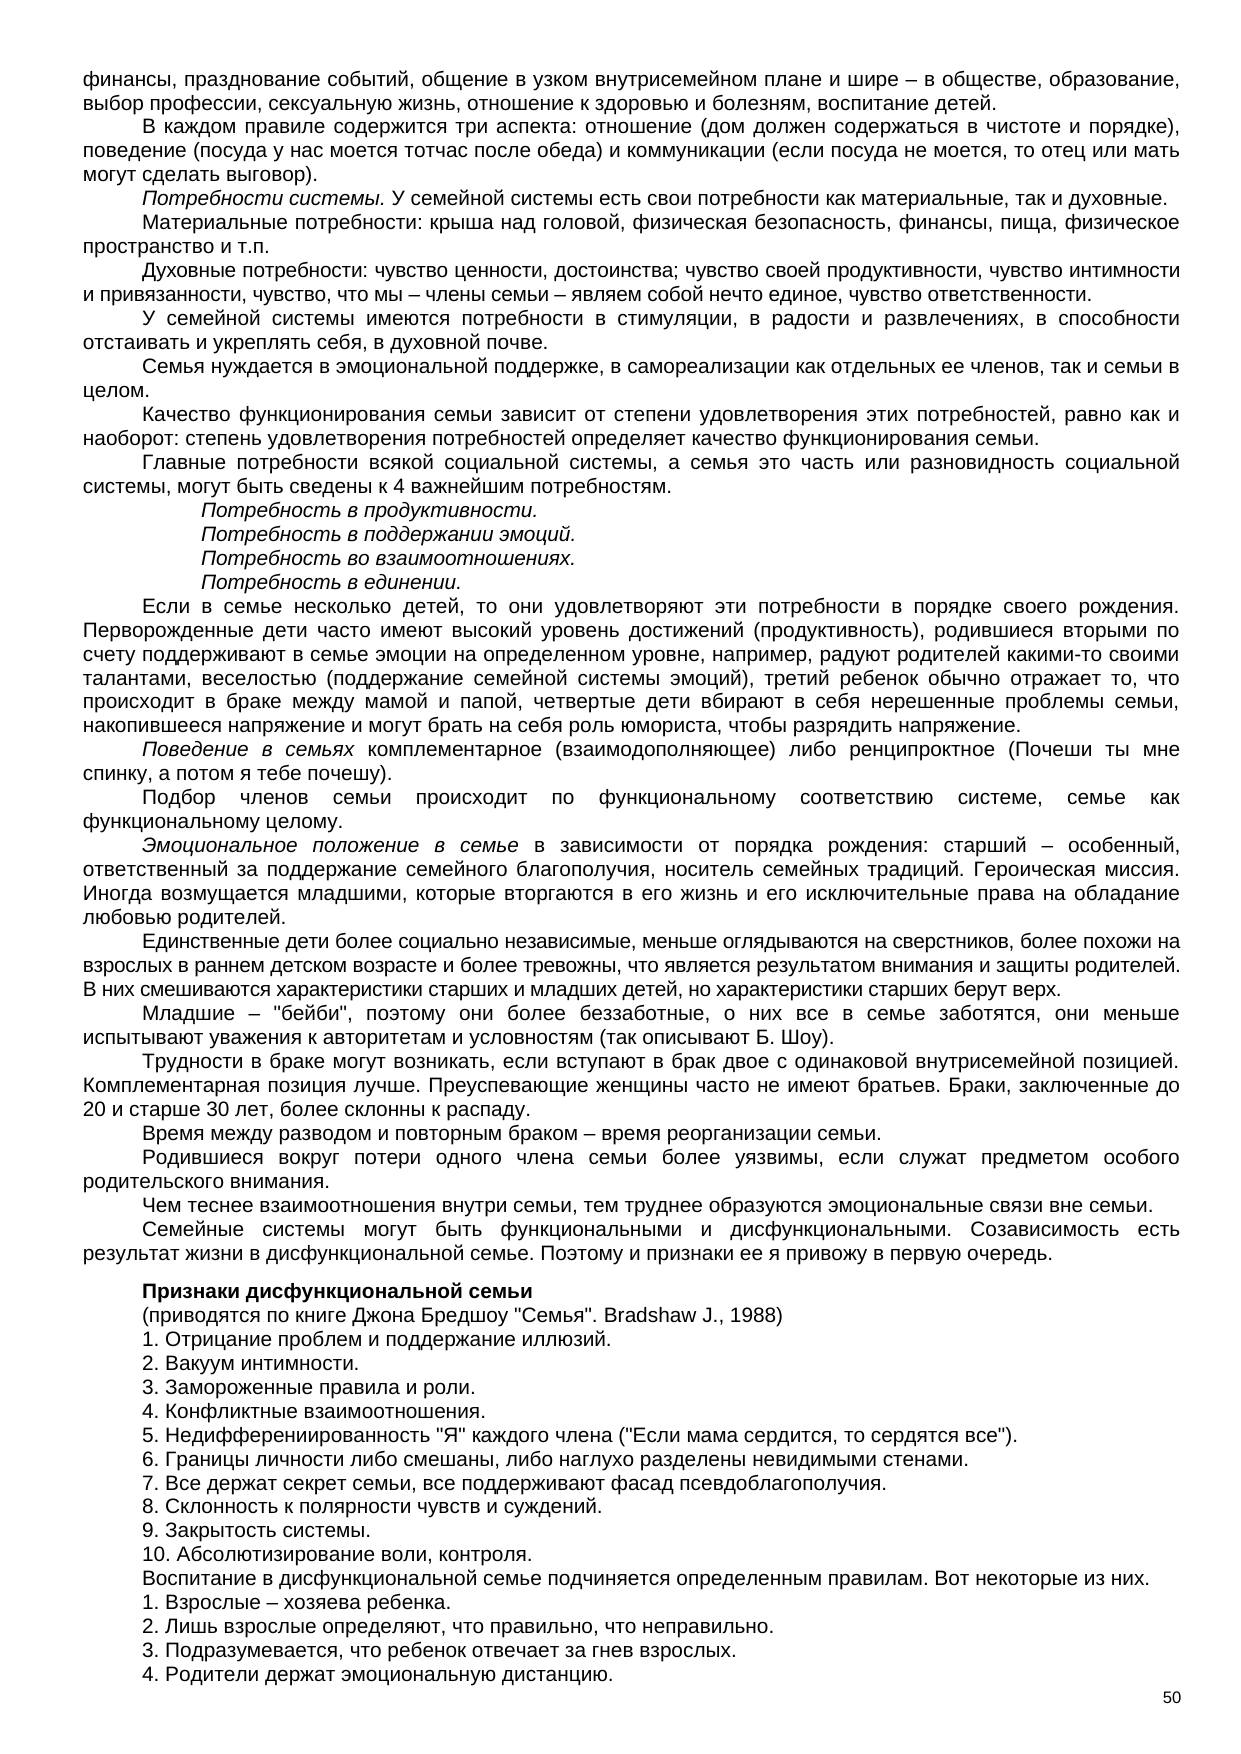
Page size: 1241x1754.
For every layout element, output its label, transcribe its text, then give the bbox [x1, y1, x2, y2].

text 3. Подразумевается, что ребенок отвечает за гнев взрослых. [83, 1638, 1181, 1662]
text Единственные дети более социально независимые, меньше оглядываются на сверстников, более похожи на взрослых в раннем детском возрасте и более тревожны, что является результатом внимания и защиты родителей. В них смешиваются характеристики старших и младших детей, но характеристики старших берут верх. [83, 929, 1181, 1001]
text (приводятся по книге Джона Бредшоу "Семья". Bradshaw J., 1988) [83, 1303, 1181, 1327]
text 1. Взрослые – хозяева ребенка. [83, 1590, 1181, 1614]
text 7. Все держат секрет семьи, все поддерживают фасад псевдоблагополучия. [83, 1470, 1181, 1494]
text Чем теснее взаимоотношения внутри семьи, тем труднее образуются эмоциональные связи вне семьи. [83, 1192, 1181, 1216]
text Если в семье несколько детей, то они удовлетворяют эти потребности в порядке своего рождения. Перворожденные дети часто имеют высокий уровень достижений (продуктивность), родившиеся вторыми по счету поддерживают в семье эмоции на определенном уровне, например, радуют родителей какими-то своими талантами, веселостью (поддержание семейной системы эмоций), третий ребенок обычно отражает то, что происходит в браке между мамой и папой, четвертые дети вбирают в себя нерешенные проблемы семьи, накопившееся напряжение и могут брать на себя роль юмориста, чтобы разрядить напряжение. [83, 593, 1181, 737]
text Качество функционирования семьи зависит от степени удовлетворения этих потребностей, равно как и наоборот: степень удовлетворения потребностей определяет качество функционирования семьи. [83, 402, 1181, 450]
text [83, 66, 1181, 114]
text Семейные системы могут быть функциональными и дисфункциональными. Созависимость есть результат жизни в дисфункциональной семье. Поэтому и признаки ее я привожу в первую очередь. [83, 1216, 1181, 1264]
text Материальные потребности: крыша над головой, физическая безопасность, финансы, пища, физическое пространство и т.п. [83, 210, 1181, 258]
text Потребность во взаимоотношениях. [201, 546, 1181, 569]
text Потребность в единении. [201, 569, 1181, 593]
text Потребность в продуктивности. [201, 498, 1181, 522]
text Время между разводом и повторным браком – время реорганизации семьи. [83, 1121, 1181, 1144]
text 5. Недифферениированность "Я" каждого члена ("Если мама сердится, то сердятся все"). [83, 1422, 1181, 1446]
text 1. Отрицание проблем и поддержание иллюзий. [83, 1327, 1181, 1351]
subtitle Признаки дисфункциональной семьи [83, 1279, 1181, 1303]
text 3. Замороженные правила и роли. [83, 1374, 1181, 1398]
text Потребность в поддержании эмоций. [201, 522, 1181, 546]
text В каждом правиле содержится три аспекта: отношение (дом должен содержаться в чистоте и порядке), поведение (посуда у нас моется тотчас после обеда) и коммуникации (если посуда не моется, то отец или мать могут сделать выговор). [83, 114, 1181, 186]
text 2. Лишь взрослые определяют, что правильно, что неправильно. [83, 1614, 1181, 1638]
text Подбор членов семьи происходит по функциональному соответствию системе, семье как функциональному целому. [83, 785, 1181, 833]
text Эмоциональное положение в семье в зависимости от порядка рождения: старший – особенный, ответственный за поддержание семейного благополучия, носитель семейных традиций. Героическая миссия. Иногда возмущается младшими, которые вторгаются в его жизнь и его исключительные права на обладание любовью родителей. [83, 833, 1181, 929]
text 8. Склонность к полярности чувств и суждений. [83, 1494, 1181, 1518]
text 10. Абсолютизирование воли, контроля. [83, 1542, 1181, 1566]
text У семейной системы имеются потребности в стимуляции, в радости и развлечениях, в способности отстаивать и укреплять себя, в духовной почве. [83, 306, 1181, 354]
text Духовные потребности: чувство ценности, достоинства; чувство своей продуктивности, чувство интимности и привязанности, чувство, что мы – члены семьи – являем собой нечто единое, чувство ответственности. [83, 258, 1181, 306]
text 9. Закрытость системы. [83, 1518, 1181, 1542]
text 6. Границы личности либо смешаны, либо наглухо разделены невидимыми стенами. [83, 1446, 1181, 1470]
text Поведение в семьях комплементарное (взаимодополняющее) либо ренципроктное (Почеши ты мне спинку, а потом я тебе почешу). [83, 737, 1181, 785]
text Младшие – "бейби", поэтому они более беззаботные, о них все в семье заботятся, они меньше испытывают уважения к авторитетам и условностям (так описывают Б. Шоу). [83, 1001, 1181, 1049]
text Родившиеся вокруг потери одного члена семьи более уязвимы, если служат предметом особого родительского внимания. [83, 1144, 1181, 1192]
text 2. Вакуум интимности. [83, 1351, 1181, 1374]
text 4. Родители держат эмоциональную дистанцию. [83, 1662, 1181, 1686]
text Потребности системы. У семейной системы есть свои потребности как материальные, так и духовные. [83, 186, 1181, 210]
text Семья нуждается в эмоциональной поддержке, в самореализации как отдельных ее членов, так и семьи в целом. [83, 354, 1181, 402]
text Главные потребности всякой социальной системы, а семья это часть или разновидность социальной системы, могут быть сведены к 4 важнейшим потребностям. [83, 450, 1181, 498]
text 4. Конфликтные взаимоотношения. [83, 1398, 1181, 1422]
text Трудности в браке могут возникать, если вступают в брак двое с одинаковой внутрисемейной позицией. Комплементарная позиция лучше. Преуспевающие женщины часто не имеют братьев. Браки, заключенные до 20 и старше 30 лет, более склонны к распаду. [83, 1049, 1181, 1121]
text Воспитание в дисфункциональной семье подчиняется определенным правилам. Вот некоторые из них. [83, 1566, 1181, 1590]
